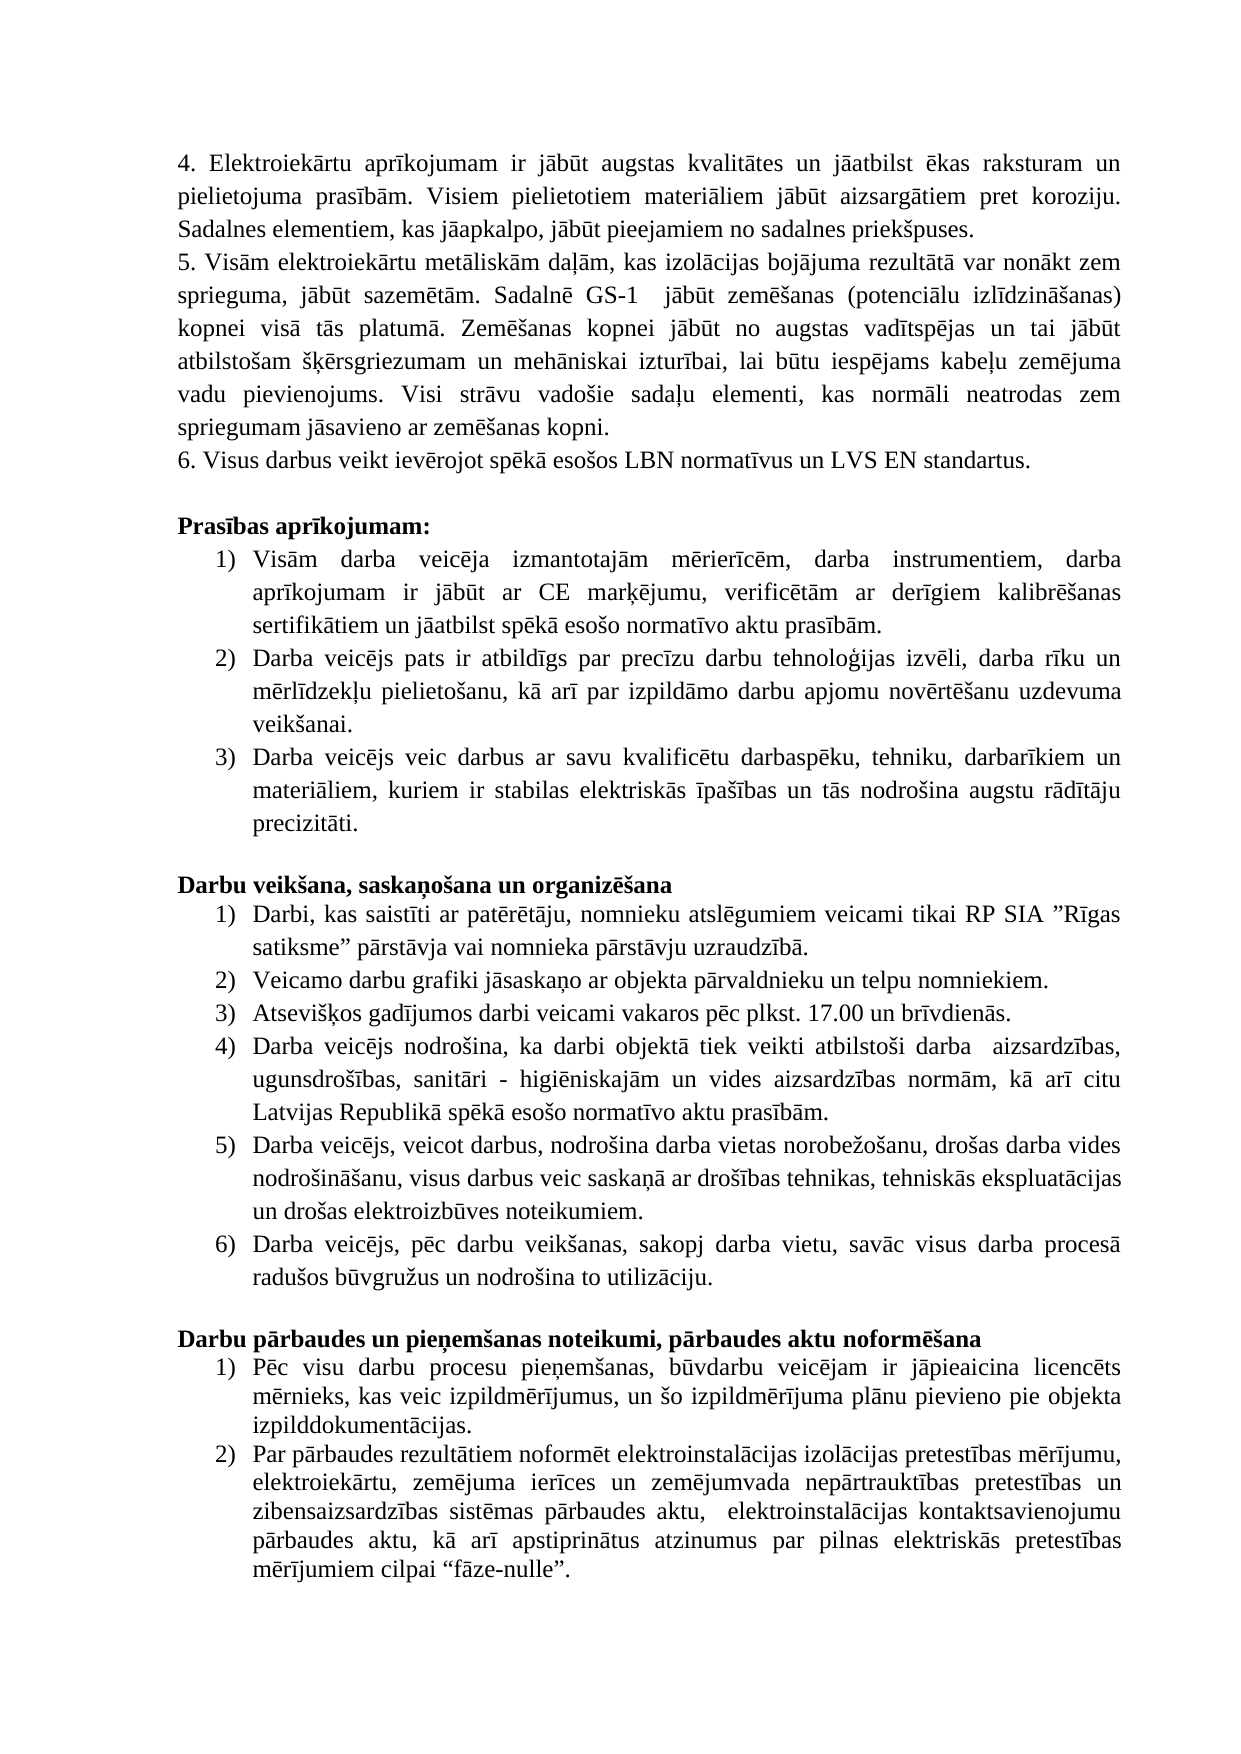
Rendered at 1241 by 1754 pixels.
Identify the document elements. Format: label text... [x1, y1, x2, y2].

list Darba veicējs pats ir atbildīgs par precīzu darbu tehnoloģijas izvēli, darba rīku un mērlīdzekļu pielietošanu, kā arī par izpildāmo darbu apjomu novērtēšanu uzdevuma veikšanai. [215, 643, 1122, 738]
list Darbi, kas saistīti ar patērētāju, nomnieku atslēgumiem veicami tikai RP SIA ”Rīgas satiksme” pārstāvja vai nomnieka pārstāvju uzraudzībā. [215, 899, 1122, 960]
text Darbu veikšana, saskaņošana un organizēšana [177, 870, 1122, 899]
list Visām darba veicēja izmantotajām mērierīcēm, darba instrumentiem, darba aprīkojumam ir jābūt ar CE marķējumu, verificētām ar derīgiem kalibrēšanas sertifikātiem un jāatbilst spēkā esošo normatīvo aktu prasībām. [215, 544, 1122, 639]
text Prasības aprīkojumam: [177, 511, 1122, 540]
list Darba veicējs, pēc darbu veikšanas, sakopj darba vietu, savāc visus darba procesā radušos būvgružus un nodrošina to utilizāciju. [215, 1229, 1122, 1291]
list Pēc visu darbu procesu pieņemšanas, būvdarbu veicējam ir jāpieaicina licencēts mērnieks, kas veic izpildmērījumus, un šo izpildmērījuma plānu pievieno pie objekta izpilddokumentācijas. [215, 1352, 1122, 1439]
list Darba veicējs nodrošina, ka darbi objektā tiek veikti atbilstoši darba aizsardzības, ugunsdrošības, sanitāri - higiēniskajām un vides aizsardzības normām, kā arī citu Latvijas Republikā spēkā esošo normatīvo aktu prasībām. [215, 1031, 1122, 1126]
list Darba veicējs veic darbus ar savu kvalificētu darbaspēku, tehniku, darbarīkiem un materiāliem, kuriem ir stabilas elektriskās īpašības un tās nodrošina augstu rādītāju precizitāti. [215, 742, 1122, 837]
text 4. Elektroiekārtu aprīkojumam ir jābūt augstas kvalitātes un jāatbilst ēkas raksturam un pielietojuma prasībām. Visiem pielietotiem materiāliem jābūt aizsargātiem pret koroziju. Sadalnes elementiem, kas jāapkalpo, jābūt pieejamiem no sadalnes priekšpuses. [177, 148, 1122, 242]
text Darbu pārbaudes un pieņemšanas noteikumi, pārbaudes aktu noformēšana [177, 1324, 1122, 1352]
list Par pārbaudes rezultātiem noformēt elektroinstalācijas izolācijas pretestības mērījumu, elektroiekārtu, zemējuma ierīces un zemējumvada nepārtrauktības pretestības un zibensaizsardzības sistēmas pārbaudes aktu, elektroinstalācijas kontaktsavienojumu pārbaudes aktu, kā arī apstiprinātus atzinumus par pilnas elektriskās pretestības mērījumiem cilpai “fāze-nulle”. [215, 1439, 1122, 1582]
list Atsevišķos gadījumos darbi veicami vakaros pēc plkst. 17.00 un brīvdienās. [215, 998, 1122, 1026]
list Darba veicējs, veicot darbus, nodrošina darba vietas norobežošanu, drošas darba vides nodrošināšanu, visus darbus veic saskaņā ar drošības tehnikas, tehniskās ekspluatācijas un drošas elektroizbūves noteikumiem. [215, 1130, 1122, 1224]
list Veicamo darbu grafiki jāsaskaņo ar objekta pārvaldnieku un telpu nomniekiem. [215, 965, 1122, 993]
text 6. Visus darbus veikt ievērojot spēkā esošos LBN normatīvus un LVS EN standartus. [177, 445, 1122, 474]
text 5. Visām elektroiekārtu metāliskām daļām, kas izolācijas bojājuma rezultātā var nonākt zem sprieguma, jābūt sazemētām. Sadalnē GS-1 jābūt zemēšanas (potenciālu izlīdzināšanas) kopnei visā tās platumā. Zemēšanas kopnei jābūt no augstas vadītspējas un tai jābūt atbilstošam šķērsgriezumam un mehāniskai izturībai, lai būtu iespējams kabeļu zemējuma vadu pievienojums. Visi strāvu vadošie sadaļu elementi, kas normāli neatrodas zem spriegumam jāsavieno ar zemēšanas kopni. [177, 247, 1122, 441]
